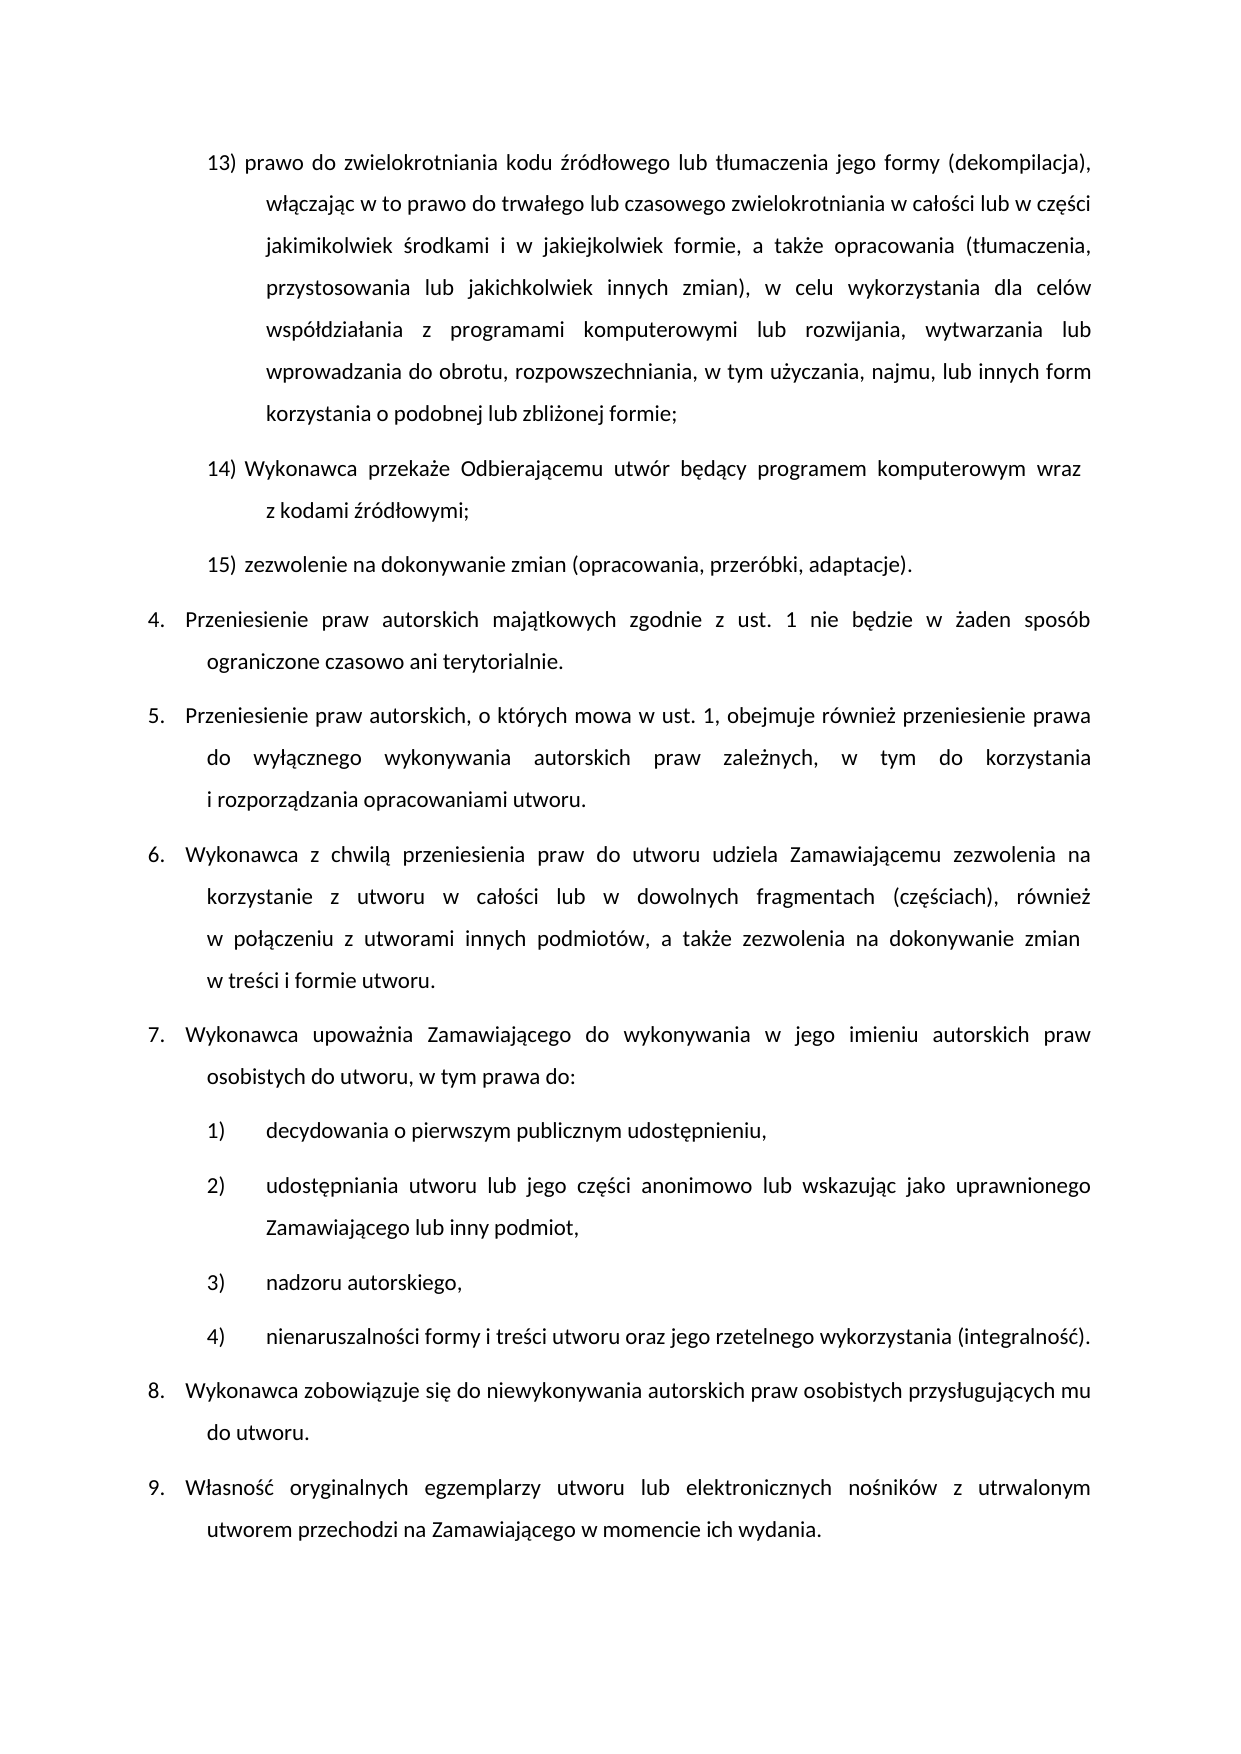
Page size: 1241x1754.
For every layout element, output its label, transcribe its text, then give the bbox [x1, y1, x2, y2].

list Własność oryginalnych egzemplarzy utworu lub elektronicznych nośników z utrwalonym utworem przechodzi na Zamawiającego w momencie ich wydania. [148, 1473, 1093, 1543]
list Wykonawca przekaże Odbierającemu utwór będący programem komputerowym wraz z kodami źródłowymi; [207, 454, 1093, 524]
list Wykonawca z chwilą przeniesienia praw do utworu udziela Zamawiającemu zezwolenia na korzystanie z utworu w całości lub w dowolnych fragmentach (częściach), również w połączeniu z utworami innych podmiotów, a także zezwolenia na dokonywanie zmian w treści i formie utworu. [148, 840, 1093, 994]
list Wykonawca zobowiązuje się do niewykonywania autorskich praw osobistych przysługujących mu do utworu. [148, 1377, 1093, 1447]
list Wykonawca upoważnia Zamawiającego do wykonywania w jego imieniu autorskich praw osobistych do utworu, w tym prawa do: [148, 1020, 1093, 1090]
list zezwolenie na dokonywanie zmian (opracowania, przeróbki, adaptacje). [207, 550, 1093, 578]
list prawo do zwielokrotniania kodu źródłowego lub tłumaczenia jego formy (dekompilacja), włączając w to prawo do trwałego lub czasowego zwielokrotniania w całości lub w części jakimikolwiek środkami i w jakiejkolwiek formie, a także opracowania (tłumaczenia, przystosowania lub jakichkolwiek innych zmian), w celu wykorzystania dla celów współdziałania z programami komputerowymi lub rozwijania, wytwarzania lub wprowadzania do obrotu, rozpowszechniania, w tym użyczania, najmu, lub innych form korzystania o podobnej lub zbliżonej formie; [207, 148, 1093, 427]
list Przeniesienie praw autorskich majątkowych zgodnie z ust. 1 nie będzie w żaden sposób ograniczone czasowo ani terytorialnie. [148, 605, 1093, 675]
list decydowania o pierwszym publicznym udostępnieniu, [207, 1117, 1093, 1145]
list nienaruszalności formy i treści utworu oraz jego rzetelnego wykorzystania (integralność). [207, 1322, 1093, 1350]
list nadzoru autorskiego, [207, 1268, 1093, 1296]
list Przeniesienie praw autorskich, o których mowa w ust. 1, obejmuje również przeniesienie prawa do wyłącznego wykonywania autorskich praw zależnych, w tym do korzystania i rozporządzania opracowaniami utworu. [148, 701, 1093, 813]
list udostępniania utworu lub jego części anonimowo lub wskazując jako uprawnionego Zamawiającego lub inny podmiot, [207, 1171, 1093, 1241]
